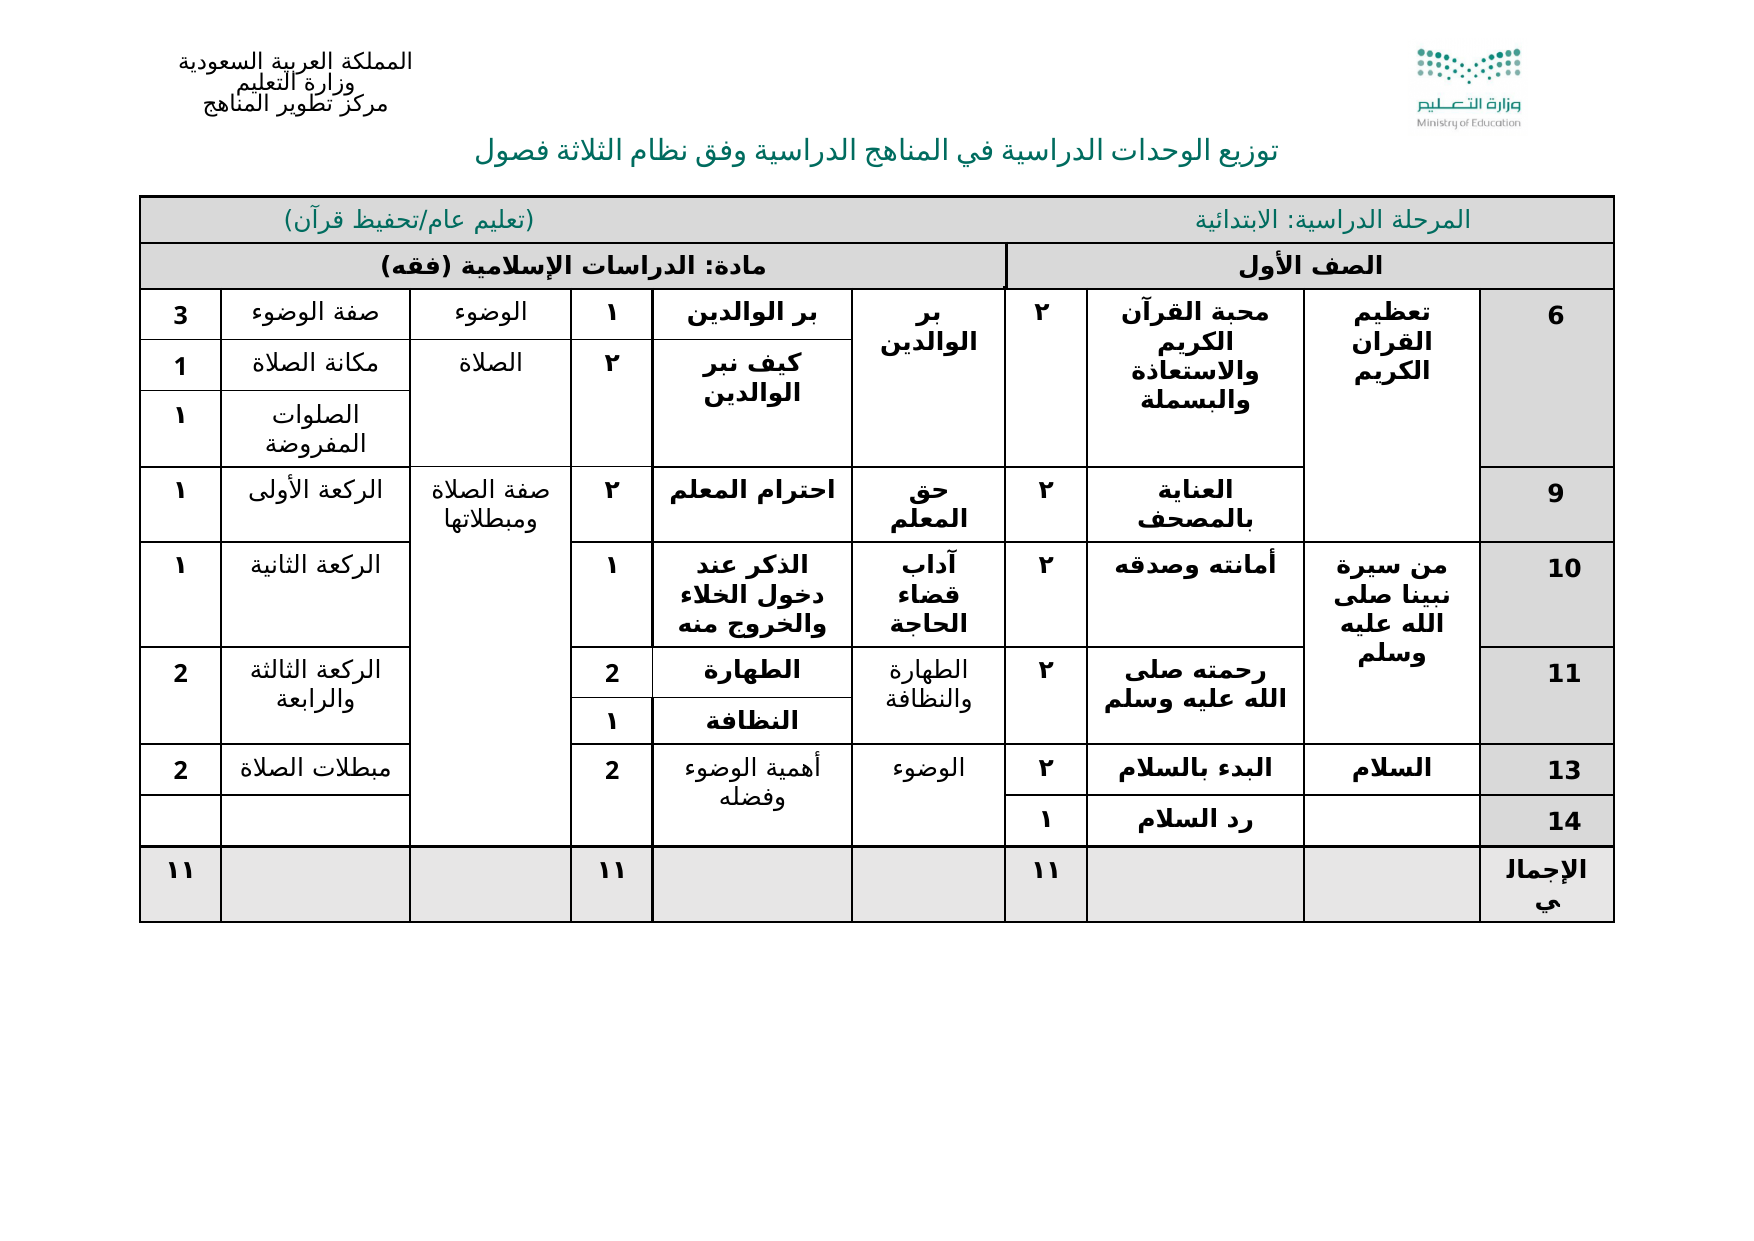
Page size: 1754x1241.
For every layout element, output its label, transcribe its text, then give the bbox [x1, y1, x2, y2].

table_cell ٢ [572, 467, 651, 541]
table_cell ٢ [1006, 745, 1086, 794]
table_cell النظافة [654, 698, 851, 743]
table_cell الركعة الأولى [222, 468, 409, 541]
table_cell الطهارة [653, 648, 851, 697]
table_cell آداب قضاء الحاجة [853, 543, 1004, 646]
table_cell 3 [141, 290, 220, 339]
table_cell ٢ [1006, 290, 1086, 466]
table_cell السلام [1305, 745, 1479, 794]
table_cell [1481, 745, 1613, 794]
table_cell ٢ [1006, 543, 1086, 646]
table_cell أهمية الوضوء وفضله [654, 745, 851, 845]
table_cell الذكر عند دخول الخلاء والخروج منه [654, 543, 851, 646]
table_cell ١ [572, 290, 651, 339]
table_cell الركعة الثالثة والرابعة [222, 648, 409, 743]
table_cell رد السلام [1088, 796, 1303, 845]
table_cell [1481, 543, 1613, 646]
table_cell مكانة الصلاة [222, 340, 409, 390]
table_cell الصلاة [411, 340, 570, 466]
table_cell 2 [572, 648, 652, 697]
table_cell صفة الوضوء [222, 290, 409, 339]
table_cell ١ [572, 543, 651, 646]
table_cell 2 [141, 745, 220, 794]
table_cell [1481, 468, 1613, 541]
table_cell الركعة الثانية [222, 543, 409, 646]
table_cell [1481, 796, 1613, 845]
table_cell [222, 796, 409, 845]
table_cell ١١ [141, 848, 220, 921]
table_cell 1 [141, 340, 220, 390]
table_cell مادة: الدراسات الإسلامية (فقه) [141, 244, 1005, 288]
table_cell [411, 848, 570, 921]
table_cell أمانته وصدقه [1088, 543, 1303, 646]
table_cell [1481, 648, 1613, 743]
table_cell ١١ [1006, 848, 1086, 921]
table_cell [1305, 848, 1479, 921]
table_cell الوضوء [853, 745, 1004, 845]
table_cell حق المعلم [853, 468, 1004, 541]
table_cell من سيرة نبينا صلى الله عليه وسلم [1305, 543, 1479, 743]
table_cell احترام المعلم [654, 468, 851, 541]
table_cell [654, 848, 851, 921]
table_cell الإجمالي [1481, 848, 1613, 921]
table_cell البدء بالسلام [1088, 745, 1303, 794]
table_cell [1088, 848, 1303, 921]
table_cell [141, 796, 220, 845]
table_cell ٢ [1006, 648, 1086, 743]
table_cell 2 [141, 648, 220, 743]
table_cell ١ [1006, 796, 1086, 845]
table_cell الطهارة والنظافة [853, 648, 1004, 743]
table_cell ١ [141, 543, 220, 646]
table_cell كيف نبر الوالدين [654, 340, 851, 466]
table_cell العناية بالمصحف [1088, 468, 1303, 541]
table_cell الوضوء [411, 290, 570, 339]
table_cell رحمته صلى الله عليه وسلم [1088, 648, 1303, 743]
table_cell الصف الأول [1008, 244, 1613, 288]
table_cell الصلوات المفروضة [222, 391, 409, 466]
table_cell تعظيم القران الكريم [1305, 290, 1479, 541]
table_cell [1305, 796, 1479, 845]
table_cell [853, 848, 1004, 921]
table_cell محبة القرآن الكريم والاستعاذة والبسملة [1088, 290, 1303, 466]
table_cell [222, 848, 409, 921]
table_cell ١ [141, 391, 220, 466]
table_cell ١ [141, 468, 220, 541]
table_cell بر الوالدين [853, 290, 1004, 466]
table_cell ١ [572, 698, 651, 743]
table_cell بر الوالدين [654, 290, 851, 339]
table_cell 2 [572, 745, 651, 845]
table_cell صفة الصلاة ومبطلاتها [411, 467, 570, 845]
picture [1407, 38, 1528, 136]
table_header المرحلة الدراسية: الابتدائية (تعليم عام/تحفيظ قرآن) [141, 198, 1613, 242]
table_cell [1481, 290, 1613, 466]
table_cell ٢ [572, 340, 651, 466]
table_cell مبطلات الصلاة [222, 745, 409, 794]
table_cell ٢ [1006, 468, 1086, 541]
table_cell ١١ [572, 848, 651, 921]
